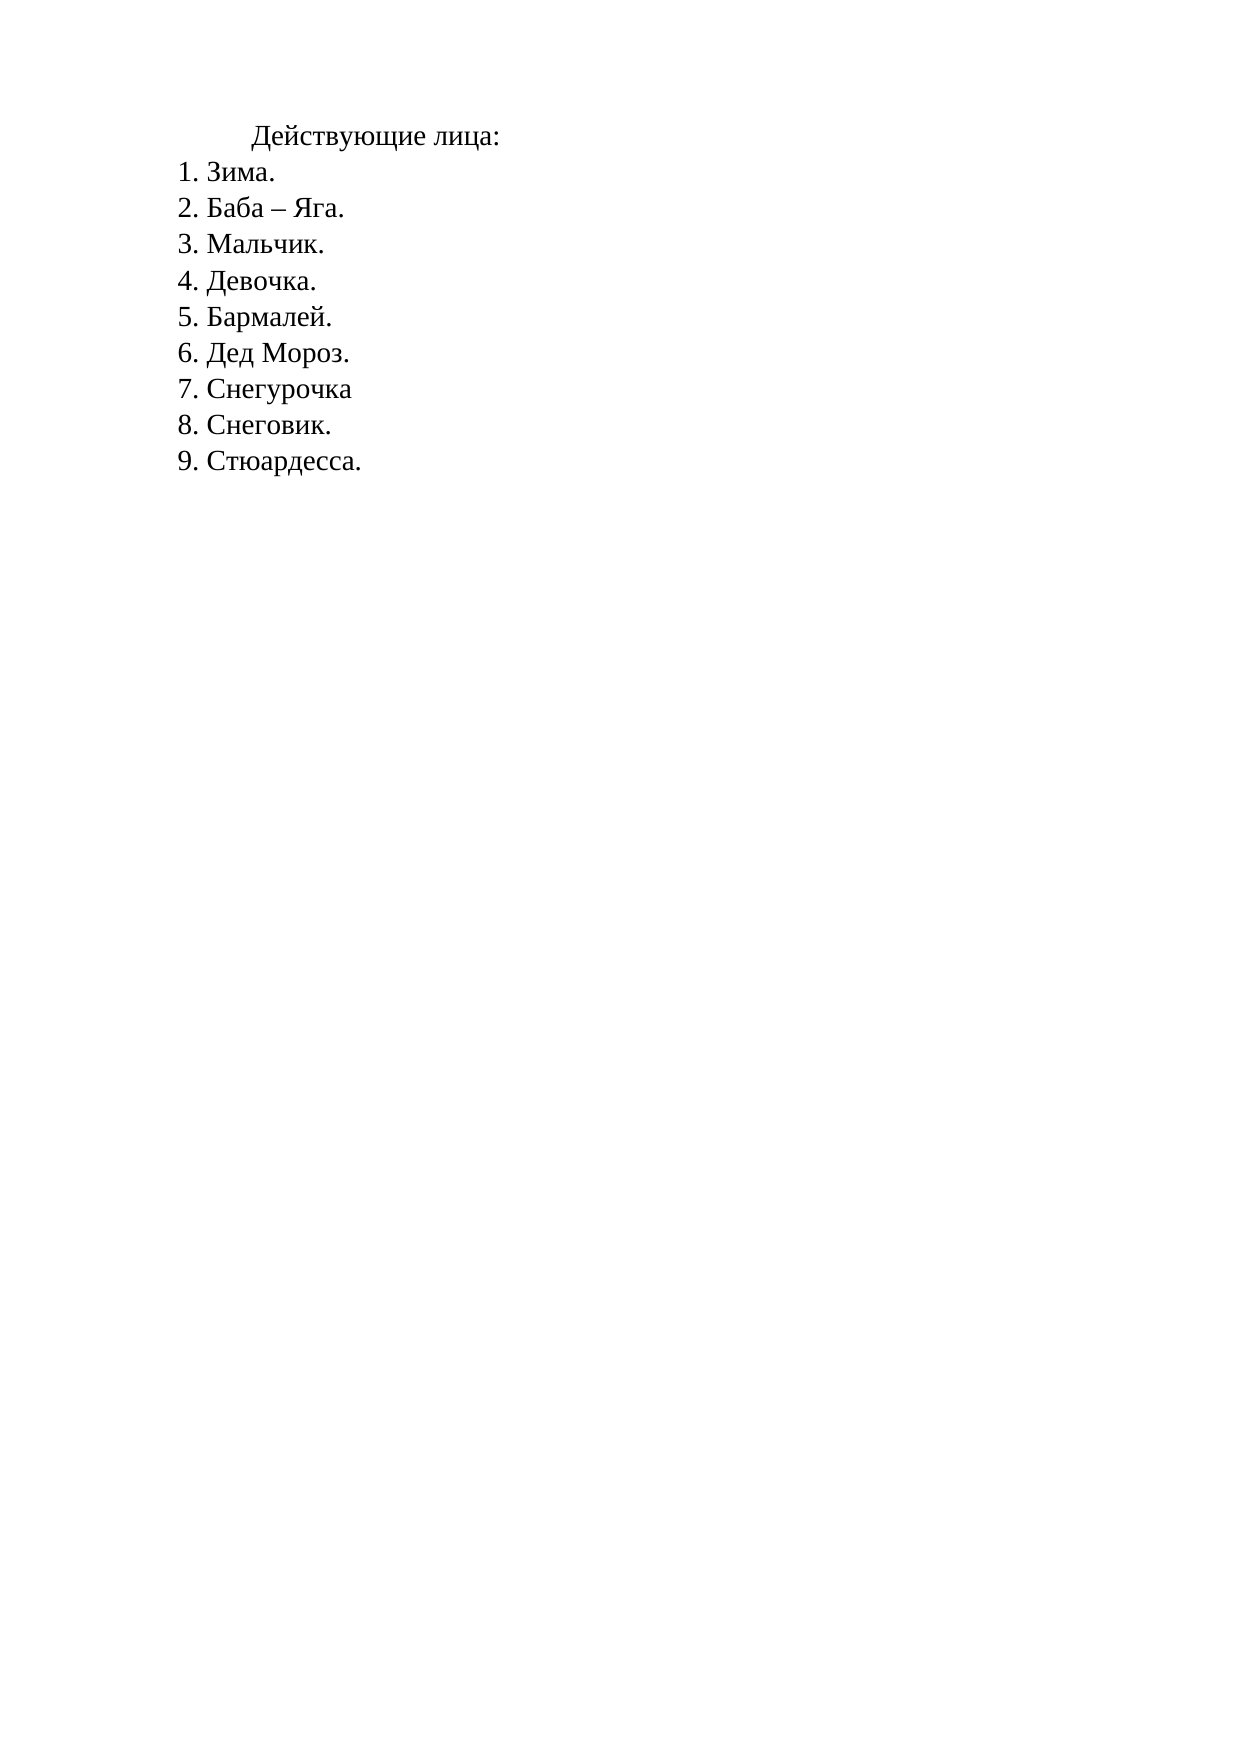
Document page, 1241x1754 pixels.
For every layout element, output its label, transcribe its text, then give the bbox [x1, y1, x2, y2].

text 4. Девочка. [177, 263, 1152, 296]
text 3. Мальчик. [177, 227, 1152, 260]
text Действующие лица: [177, 118, 1152, 152]
text 5. Бармалей. [177, 299, 1152, 332]
text 1. Зима. [177, 154, 1152, 188]
text 7. Снегурочка [177, 371, 1152, 405]
text 8. Снеговик. [177, 407, 1152, 441]
text 6. Дед Мороз. [177, 335, 1152, 368]
text 9. Стюардесса. [177, 443, 1152, 477]
text 2. Баба – Яга. [177, 190, 1152, 224]
